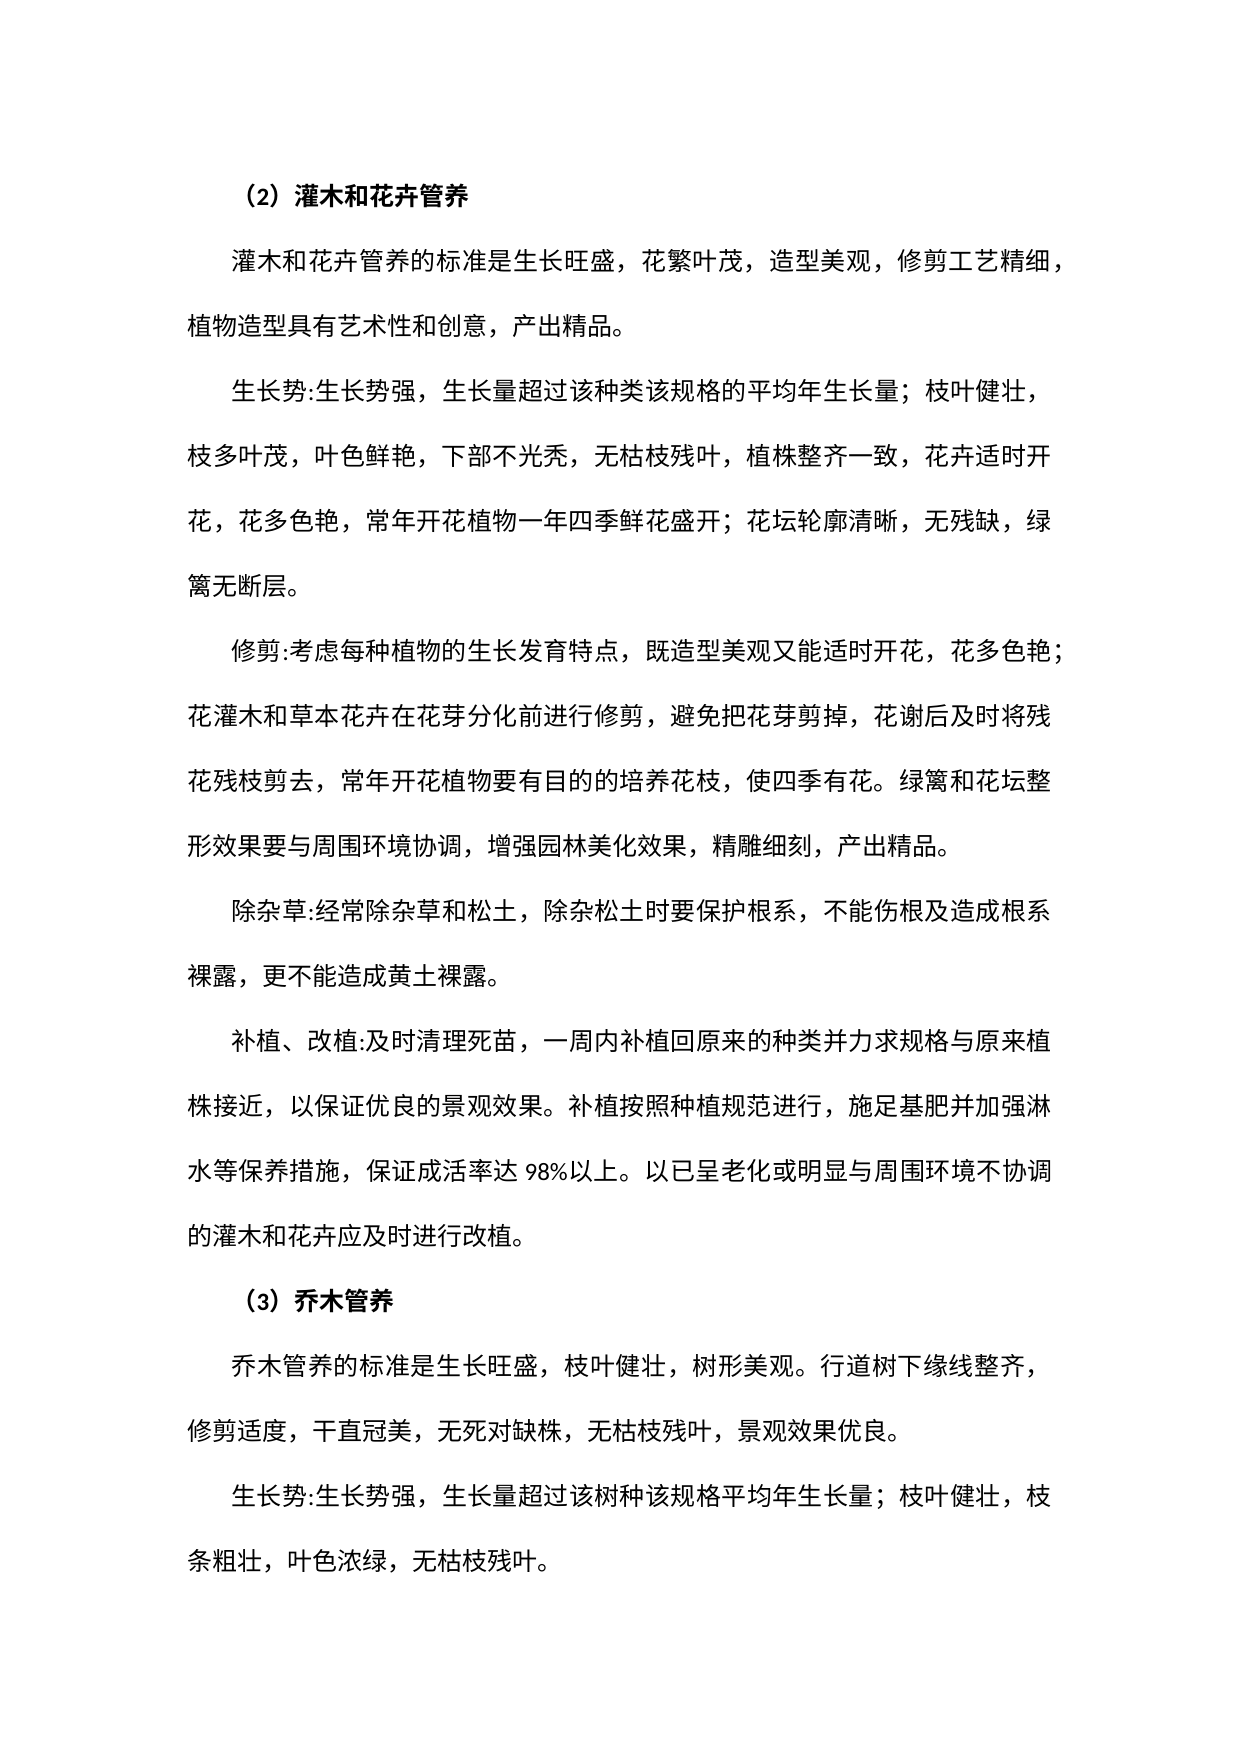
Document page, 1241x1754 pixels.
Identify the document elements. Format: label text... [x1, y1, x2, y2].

text 灌木和花卉管养的标准是生长旺盛，花繁叶茂，造型美观，修剪工艺精细，植物造型具有艺术性和创意，产出精品。 [187, 227, 1053, 357]
text （2）灌木和花卉管养 [187, 162, 1053, 227]
text 修剪:考虑每种植物的生长发育特点，既造型美观又能适时开花，花多色艳；花灌木和草本花卉在花芽分化前进行修剪，避免把花芽剪掉，花谢后及时将残花残枝剪去，常年开花植物要有目的的培养花枝，使四季有花。绿篱和花坛整形效果要与周围环境协调，增强园林美化效果，精雕细刻，产出精品。 [187, 617, 1053, 877]
text 生长势:生长势强，生长量超过该树种该规格平均年生长量；枝叶健壮，枝条粗壮，叶色浓绿，无枯枝残叶。 [187, 1462, 1053, 1592]
text 乔木管养的标准是生长旺盛，枝叶健壮，树形美观。行道树下缘线整齐，修剪适度，干直冠美，无死对缺株，无枯枝残叶，景观效果优良。 [187, 1332, 1053, 1462]
text （3）乔木管养 [187, 1267, 1053, 1332]
text 生长势:生长势强，生长量超过该种类该规格的平均年生长量；枝叶健壮，枝多叶茂，叶色鲜艳，下部不光秃，无枯枝残叶，植株整齐一致，花卉适时开花，花多色艳，常年开花植物一年四季鲜花盛开；花坛轮廓清晰，无残缺，绿篱无断层。 [187, 357, 1053, 617]
text 除杂草:经常除杂草和松土，除杂松土时要保护根系，不能伤根及造成根系裸露，更不能造成黄土裸露。 [187, 877, 1053, 1007]
text 补植、改植:及时清理死苗，一周内补植回原来的种类并力求规格与原来植株接近，以保证优良的景观效果。补植按照种植规范进行，施足基肥并加强淋水等保养措施，保证成活率达98%以上。以已呈老化或明显与周围环境不协调的灌木和花卉应及时进行改植。 [187, 1007, 1053, 1267]
